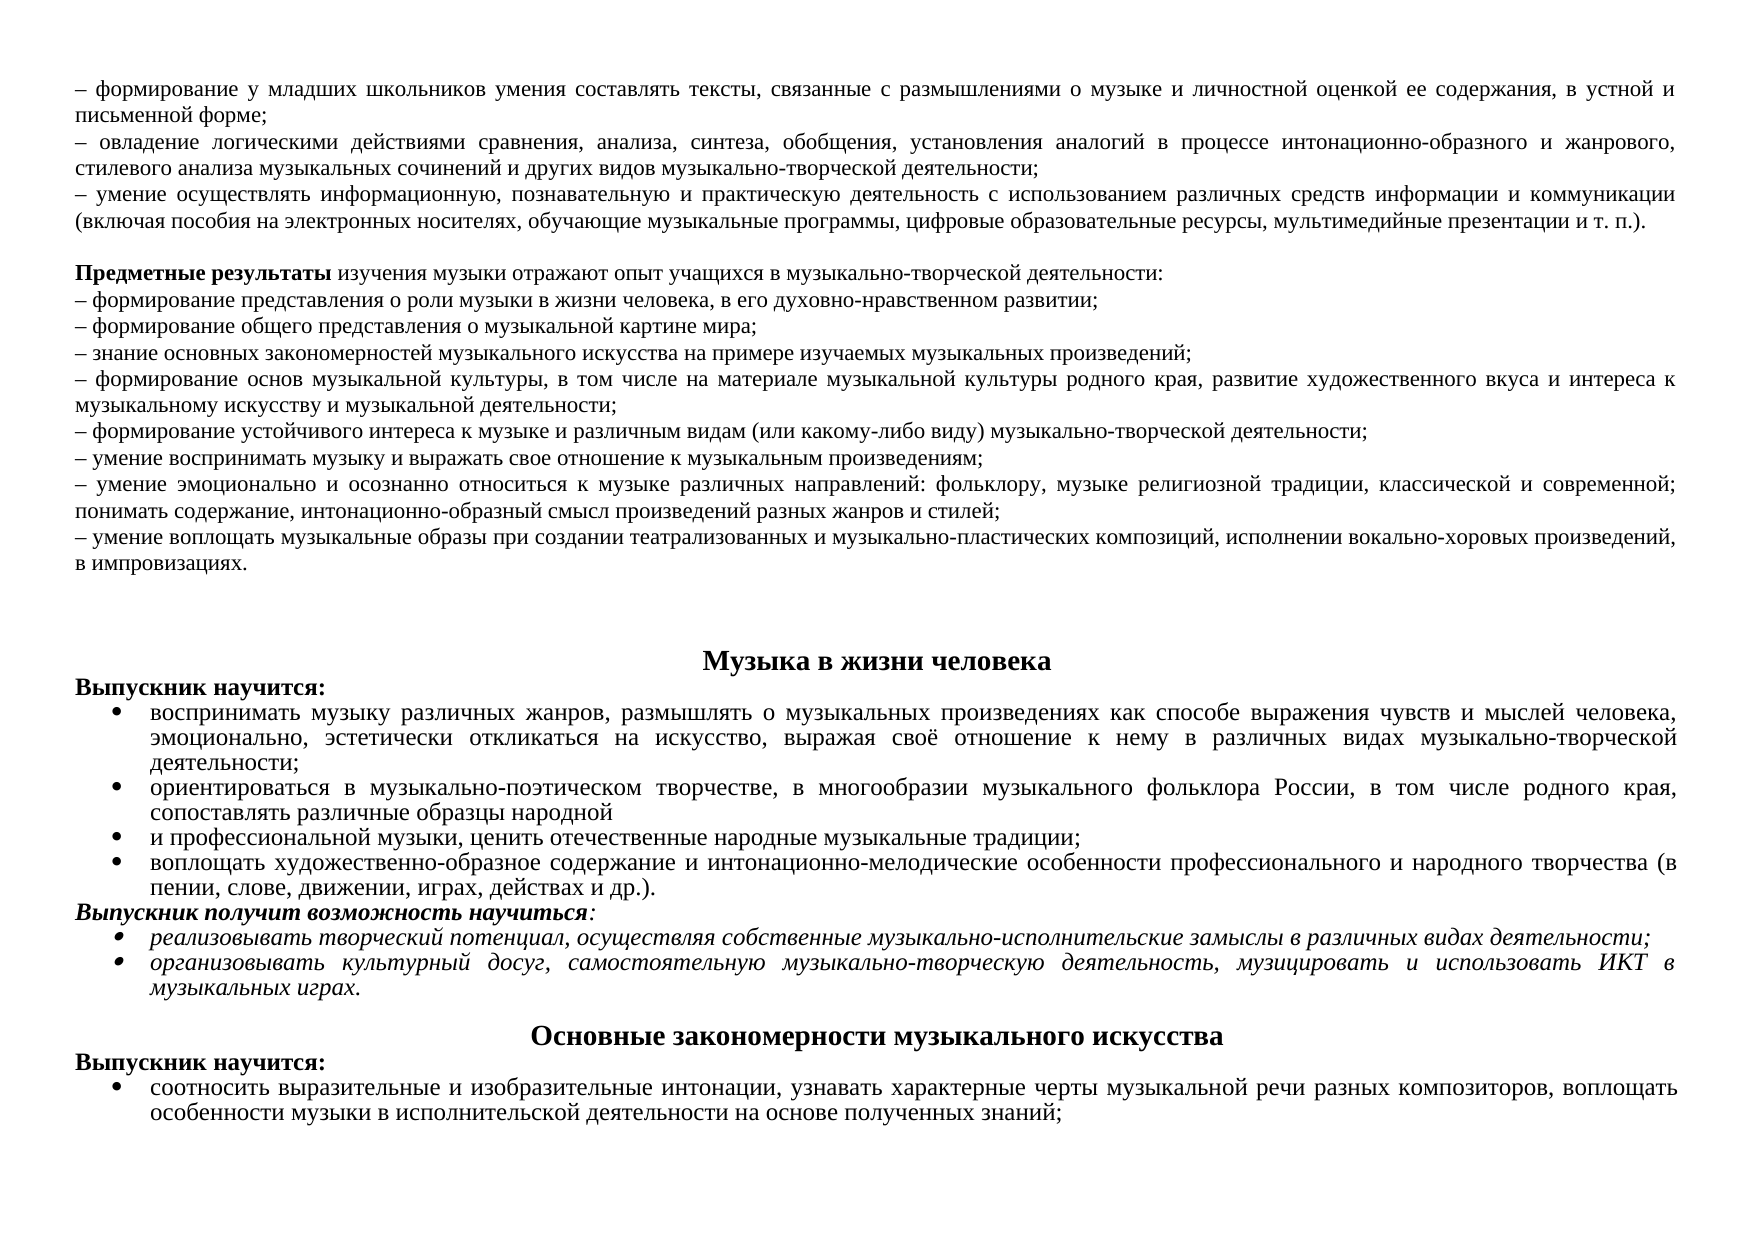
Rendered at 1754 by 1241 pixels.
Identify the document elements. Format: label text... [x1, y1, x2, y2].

text Выпускник получит возможность научиться: [75, 901, 1679, 926]
text – формирование основ музыкальной культуры, в том числе на материале музыкальной культуры родного края, развитие художественного вкуса и интереса к музыкальному искусству и музыкальной деятельности; [75, 365, 1679, 418]
text – формирование общего представления о музыкальной картине мира; [75, 312, 1679, 338]
text Основные закономерности музыкального искусства [75, 1026, 1679, 1051]
text – формирование представления о роли музыки в жизни человека, в его духовно-нравственном развитии; [75, 286, 1679, 312]
text – умение воспринимать музыку и выражать свое отношение к музыкальным произведениям; [75, 444, 1679, 470]
text – формирование устойчивого интереса к музыке и различным видам (или какому-либо виду) музыкально-творческой деятельности; [75, 418, 1679, 444]
list соотносить выразительные и изобразительные интонации, узнавать характерные черты музыкальной речи разных композиторов, воплощать особенности музыки в исполнительской деятельности на основе полученных знаний; [112, 1076, 1679, 1126]
list воплощать художественно-образное содержание и интонационно-мелодические особенности профессионального и народного творчества (в пении, слове, движении, играх, действах и др.). [112, 851, 1679, 901]
text Выпускник научится: [75, 676, 1679, 701]
text – умение воплощать музыкальные образы при создании театрализованных и музыкально-пластических композиций, исполнении вокально-хоровых произведений, в импровизациях. [75, 523, 1679, 576]
text – формирование у младших школьников умения составлять тексты, связанные с размышлениями о музыке и личностной оценкой ее содержания, в устной и письменной форме; [75, 75, 1679, 128]
text Выпускник научится: [75, 1051, 1679, 1076]
text – умение осуществлять информационную, познавательную и практическую деятельность с использованием различных средств информации и коммуникации (включая пособия на электронных носителях, обучающие музыкальные программы, цифровые образовательные ресурсы, мультимедийные презентации и т. п.). [75, 180, 1679, 233]
list организовывать культурный досуг, самостоятельную музыкально-творческую деятельность, музицировать и использовать ИКТ в музыкальных играх. [112, 951, 1679, 1001]
text – знание основных закономерностей музыкального искусства на примере изучаемых музыкальных произведений; [75, 338, 1679, 365]
list реализовывать творческий потенциал, осуществляя собственные музыкально-исполнительские замыслы в различных видах деятельности; [112, 926, 1679, 951]
text – овладение логическими действиями сравнения, анализа, синтеза, обобщения, установления аналогий в процессе интонационно-образного и жанрового, стилевого анализа музыкальных сочинений и других видов музыкально-творческой деятельности; [75, 128, 1679, 180]
text Музыка в жизни человека [75, 651, 1679, 676]
list воспринимать музыку различных жанров, размышлять о музыкальных произведениях как способе выражения чувств и мыслей человека, эмоционально, эстетически откликаться на искусство, выражая своё отношение к нему в различных видах музыкально-творческой деятельности; [112, 701, 1679, 776]
text – умение эмоционально и осознанно относиться к музыке различных направлений: фольклору, музыке религиозной традиции, классической и современной; понимать содержание, интонационно-образный смысл произведений разных жанров и стилей; [75, 470, 1679, 523]
list и профессиональной музыки, ценить отечественные народные музыкальные традиции; [112, 826, 1679, 851]
text Предметные результаты изучения музыки отражают опыт учащихся в музыкально-творческой деятельности: [75, 259, 1679, 286]
list ориентироваться в музыкально-поэтическом творчестве, в многообразии музыкального фольклора России, в том числе родного края, сопоставлять различные образцы народной [112, 776, 1679, 826]
